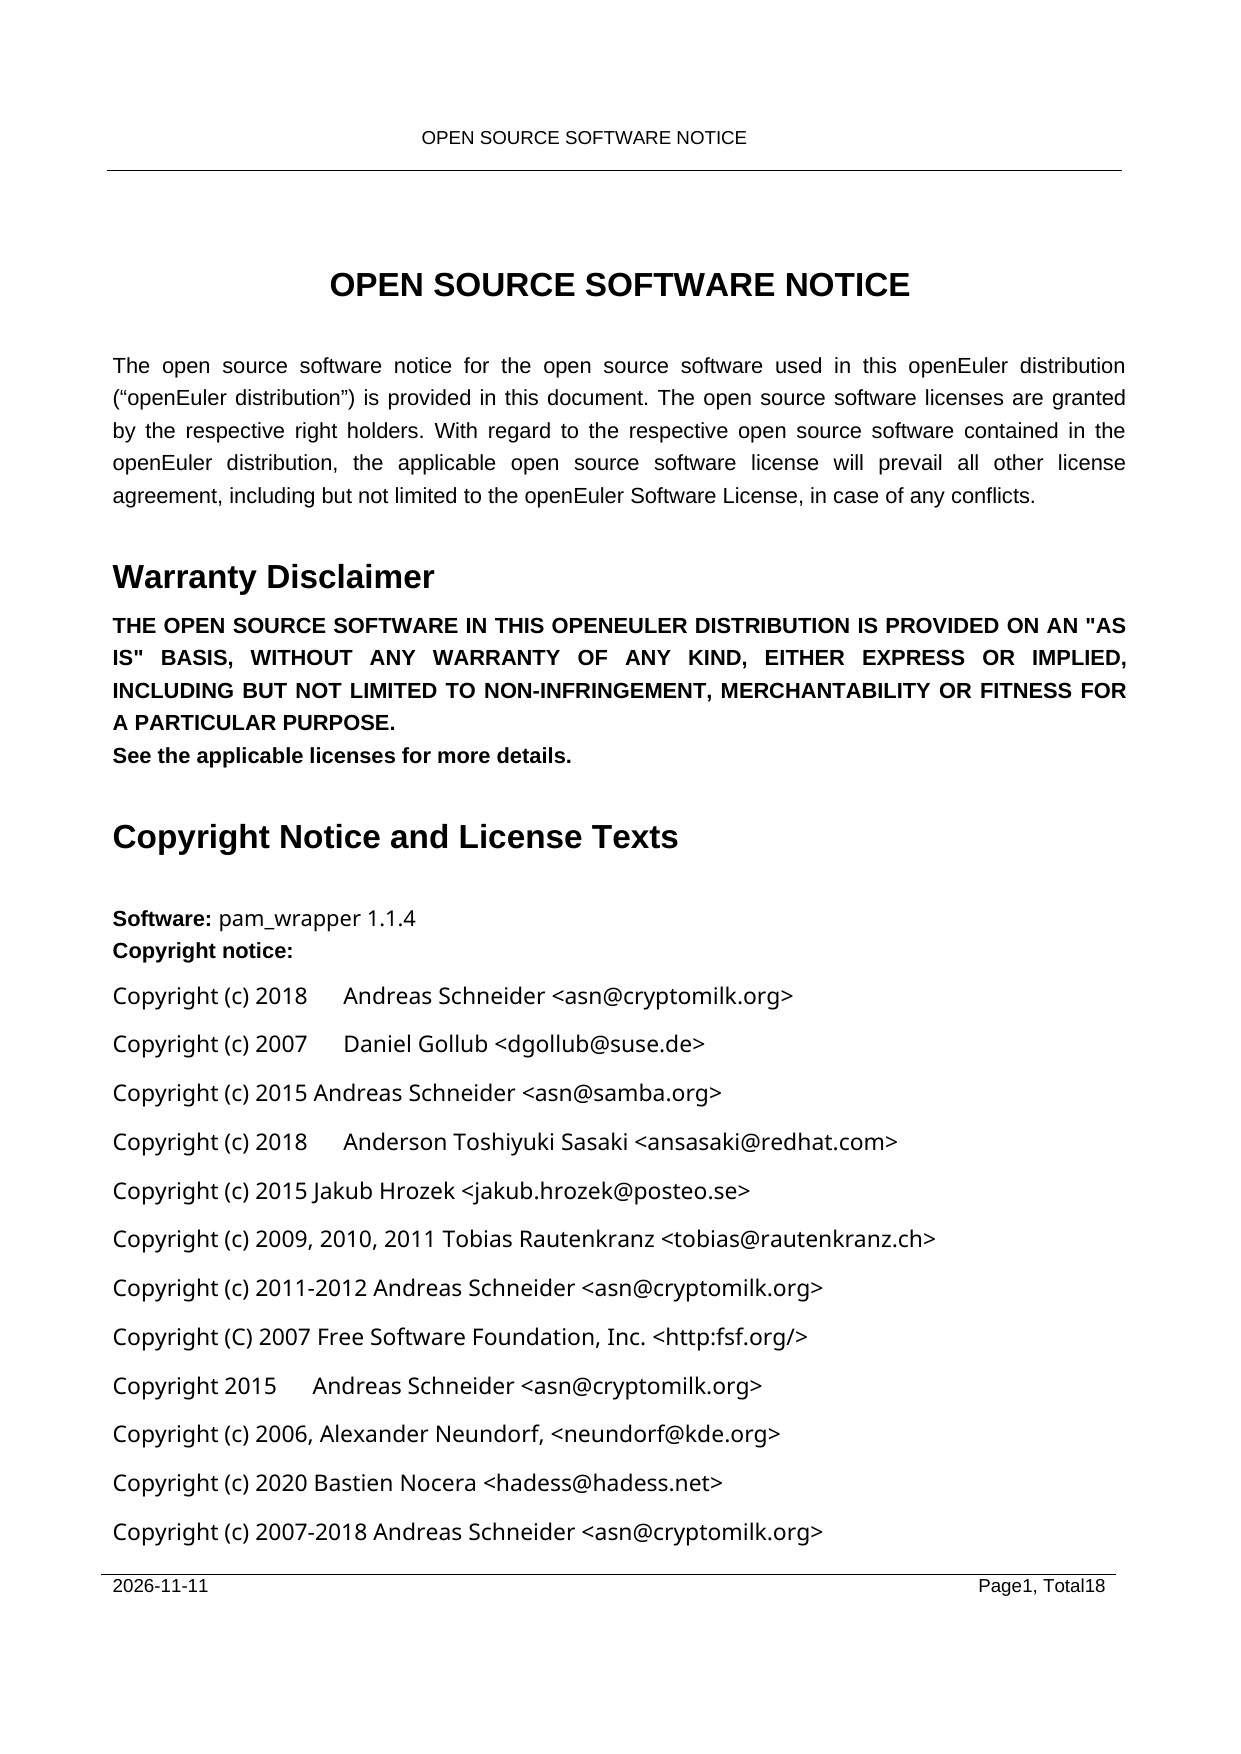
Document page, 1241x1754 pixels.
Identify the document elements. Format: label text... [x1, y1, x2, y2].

text Software: pam_wrapper 1.1.4 [112, 901, 1128, 934]
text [112, 979, 1128, 1548]
text OPEN SOURCE SOFTWARE NOTICE [112, 251, 1128, 316]
text The open source software notice for the open source software used in this openEuler distribution (“openEuler distribution”) is provided in this document. The open source software licenses are granted by the respective right holders. With regard to the respective open source software contained in the openEuler distribution, the applicable open source software license will prevail all other license agreement, including but not limited to the openEuler Software License, in case of any conflicts. [112, 349, 1128, 511]
text Warranty Disclaimer [112, 544, 1128, 609]
text Copyright notice: [112, 934, 1128, 966]
text THE OPEN SOURCE SOFTWARE IN THIS OPENEULER DISTRIBUTION IS PROVIDED ON AN "AS IS" BASIS, WITHOUT ANY WARRANTY OF ANY KIND, EITHER EXPRESS OR IMPLIED, INCLUDING BUT NOT LIMITED TO NON-INFRINGEMENT, MERCHANTABILITY OR FITNESS FOR A PARTICULAR PURPOSE. See the applicable licenses for more details. [112, 609, 1128, 771]
text Copyright Notice and License Texts [112, 804, 1128, 869]
